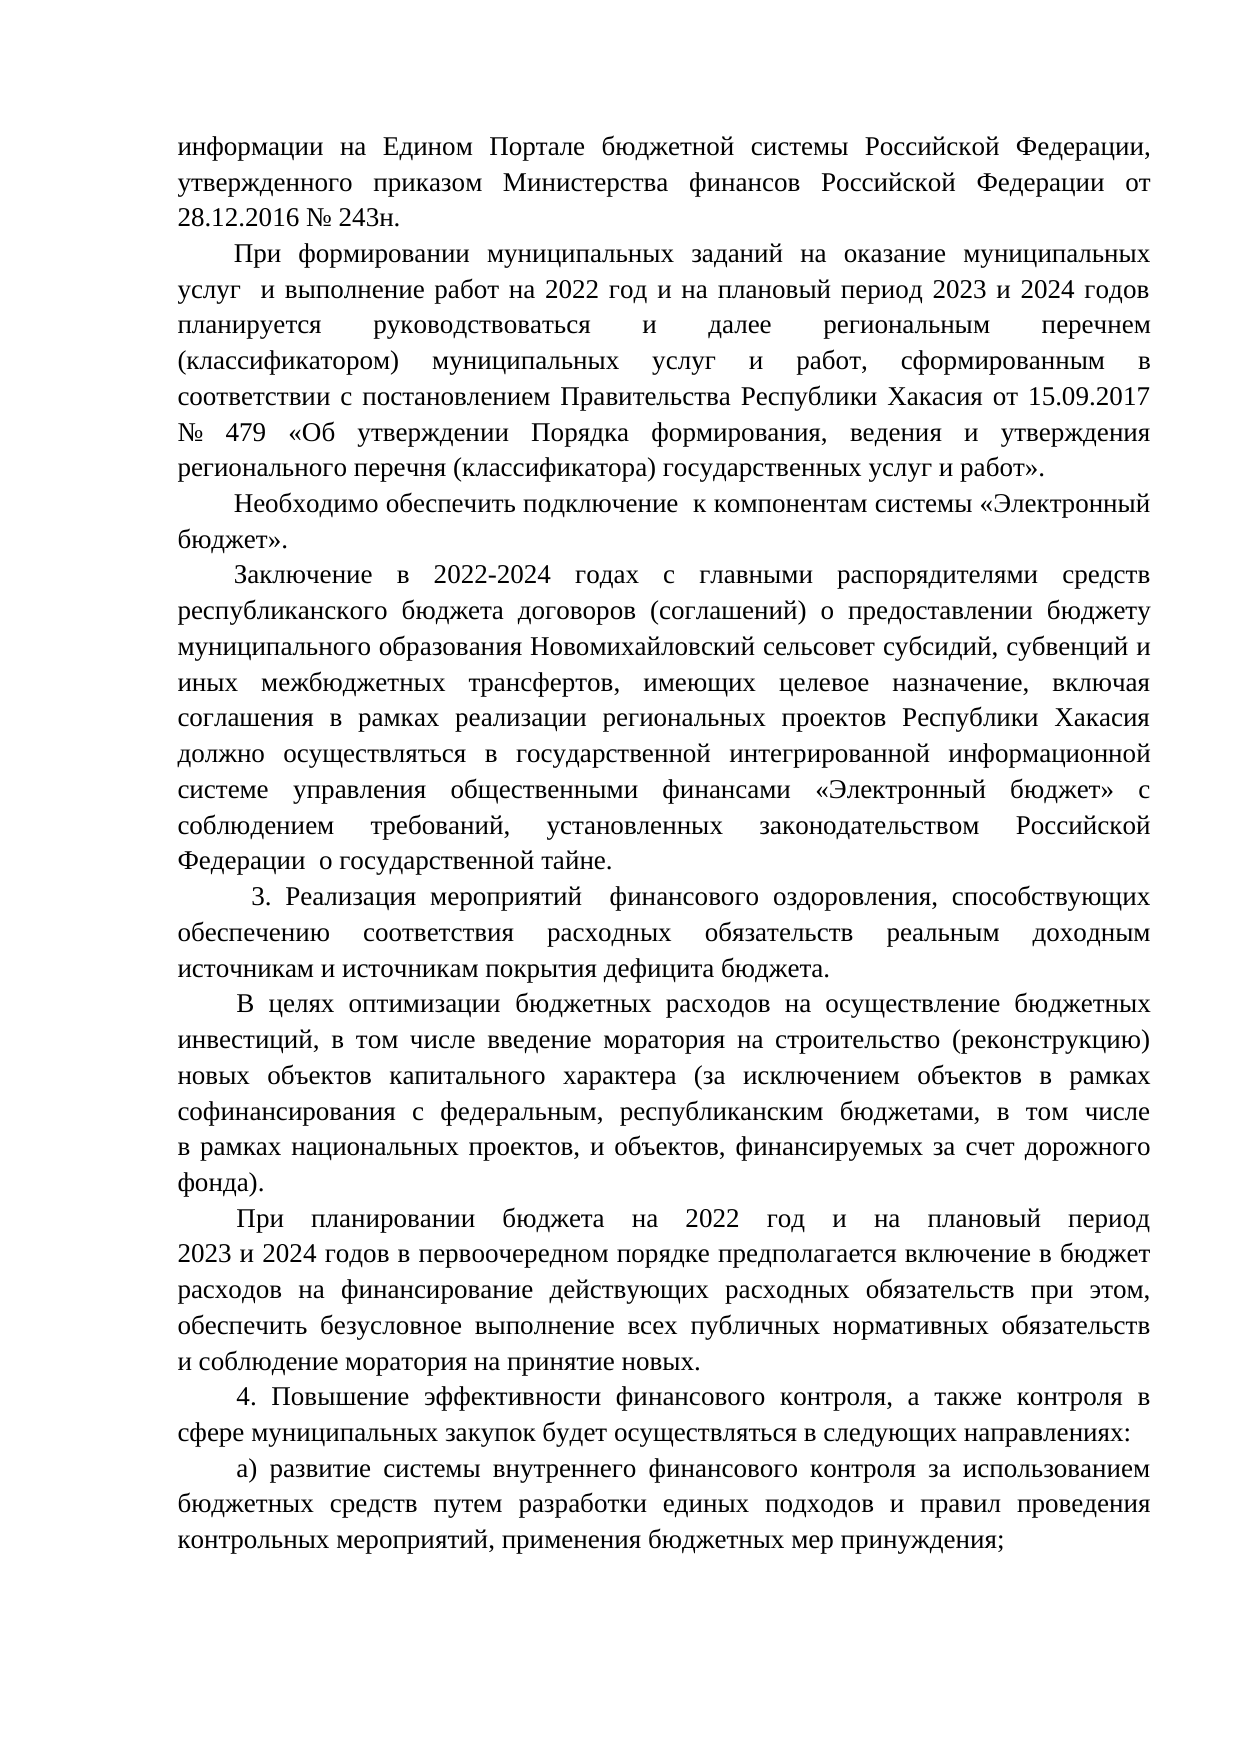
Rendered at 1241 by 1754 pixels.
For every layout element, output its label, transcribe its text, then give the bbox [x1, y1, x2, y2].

text 3. Реализация мероприятий финансового оздоровления, способствующих обеспечению соответствия расходных обязательств реальным доходным источникам и источникам покрытия дефицита бюджета. [177, 880, 1152, 983]
text В целях оптимизации бюджетных расходов на осуществление бюджетных инвестиций, в том числе введение моратория на строительство (реконструкцию) новых объектов капитального характера (за исключением объектов в рамках софинансирования с федеральным, республиканским бюджетами, в том числе в рамках национальных проектов, и объектов, финансируемых за счет дорожного фонда). [177, 987, 1152, 1197]
text При планировании бюджета на 2022 год и на плановый период 2023 и 2024 годов в первоочередном порядке предполагается включение в бюджет расходов на финансирование действующих расходных обязательств при этом, обеспечить безусловное выполнение всех публичных нормативных обязательств и соблюдение моратория на принятие новых. [177, 1202, 1152, 1376]
text 4. Повышение эффективности финансового контроля, а также контроля в сфере муниципальных закупок будет осуществляться в следующих направлениях: [177, 1380, 1152, 1447]
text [177, 130, 1152, 232]
text Необходимо обеспечить подключение к компонентам системы «Электронный бюджет». [177, 487, 1152, 554]
text При формировании муниципальных заданий на оказание муниципальных услуг и выполнение работ на 2022 год и на плановый период 2023 и 2024 годов планируется руководствоваться и далее региональным перечнем (классификатором) муниципальных услуг и работ, сформированным в соответствии с постановлением Правительства Республики Хакасия от 15.09.2017 № 479 «Об утверждении Порядка формирования, ведения и утверждения регионального перечня (классификатора) государственных услуг и работ». [177, 237, 1152, 483]
text Заключение в 2022-2024 годах с главными распорядителями средств республиканского бюджета договоров (соглашений) о предоставлении бюджету муниципального образования Новомихайловский сельсовет субсидий, субвенций и иных межбюджетных трансфертов, имеющих целевое назначение, включая соглашения в рамках реализации региональных проектов Республики Хакасия должно осуществляться в государственной интегрированной информационной системе управления общественными финансами «Электронный бюджет» с соблюдением требований, установленных законодательством Российской Федерации о государственной тайне. [177, 559, 1152, 876]
text а) развитие системы внутреннего финансового контроля за использованием бюджетных средств путем разработки единых подходов и правил проведения контрольных мероприятий, применения бюджетных мер принуждения; [177, 1452, 1152, 1554]
